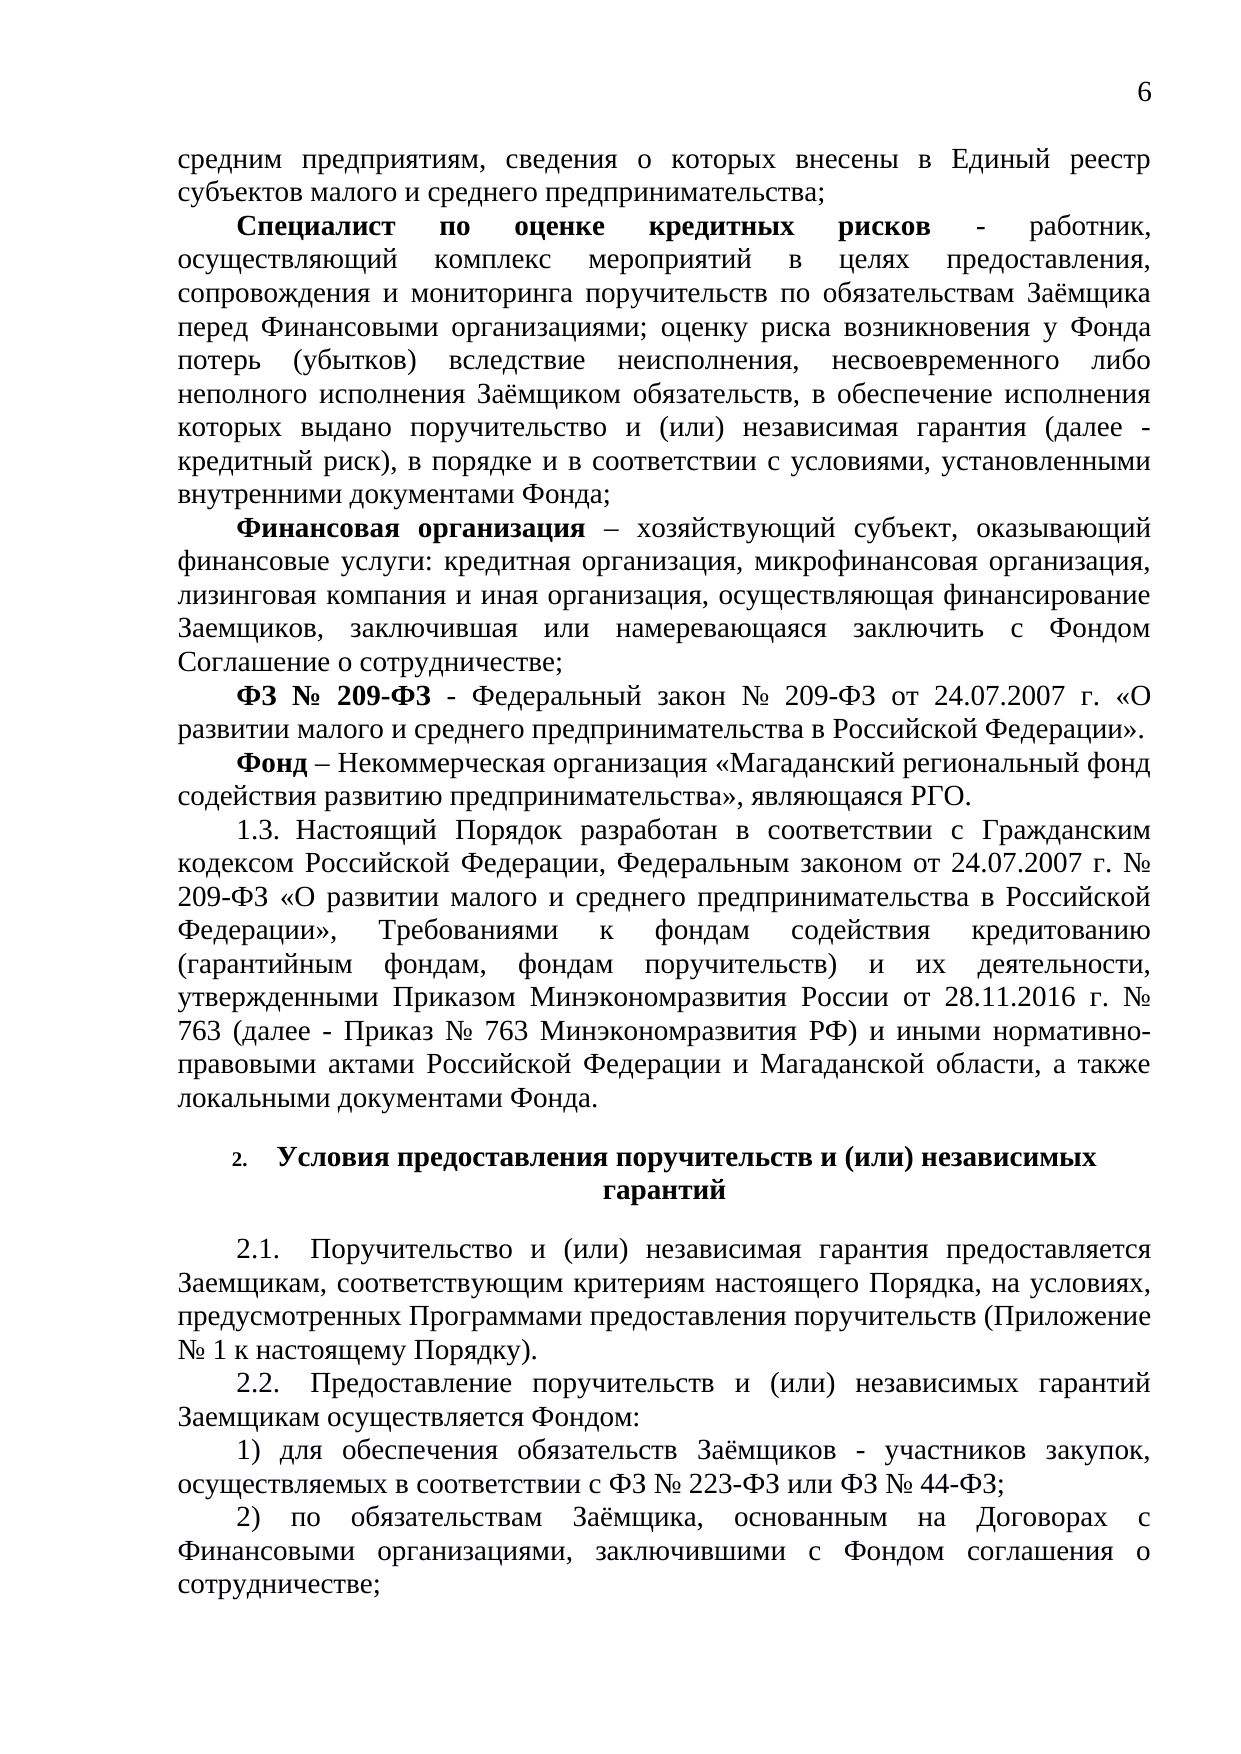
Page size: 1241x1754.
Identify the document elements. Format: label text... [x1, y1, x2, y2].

text ФЗ № 209-ФЗ - Федеральный закон № 209-ФЗ от 24.07.2007 г. «О развитии малого и среднего предпринимательства в Российской Федерации». [177, 678, 1152, 745]
list Настоящий Порядок разработан в соответствии с Гражданским кодексом Российской Федерации, Федеральным законом от 24.07.2007 г. № 209-ФЗ «О развитии малого и среднего предпринимательства в Российской Федерации», Требованиями к фондам содействия кредитованию (гарантийным фондам, фондам поручительств) и их деятельности, утвержденными Приказом Минэкономразвития России от 28.11.2016 г. № 763 (далее - Приказ № 763 Минэкономразвития РФ) и иными нормативно-правовыми актами Российской Федерации и Магаданской области, а также локальными документами Фонда. [177, 812, 1152, 1114]
text Специалист по оценке кредитных рисков - работник, осуществляющий комплекс мероприятий в целях предоставления, сопровождения и мониторинга поручительств по обязательствам Заёмщика перед Финансовыми организациями; оценку риска возникновения у Фонда потерь (убытков) вследствие неисполнения, несвоевременного либо неполного исполнения Заёмщиком обязательств, в обеспечение исполнения которых выдано поручительство и (или) независимая гарантия (далее - кредитный риск), в порядке и в соответствии с условиями, установленными внутренними документами Фонда; [177, 208, 1152, 510]
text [177, 141, 1152, 208]
subtitle Условия предоставления поручительств и (или) независимых гарантий [177, 1139, 1152, 1206]
list Поручительство и (или) независимая гарантия предоставляется Заемщикам, соответствующим критериям настоящего Порядка, на условиях, предусмотренных Программами предоставления поручительств (Приложение № 1 к настоящему Порядку). [177, 1231, 1152, 1365]
text Фонд – Некоммерческая организация «Магаданский региональный фонд содействия развитию предпринимательства», являющаяся РГО. [177, 745, 1152, 812]
list Предоставление поручительств и (или) независимых гарантий Заемщикам осуществляется Фондом: [177, 1365, 1152, 1432]
text Финансовая организация – хозяйствующий субъект, оказывающий финансовые услуги: кредитная организация, микрофинансовая организация, лизинговая компания и иная организация, осуществляющая финансирование Заемщиков, заключившая или намеревающаяся заключить с Фондом Соглашение о сотрудничестве; [177, 510, 1152, 678]
list 1) для обеспечения обязательств Заёмщиков - участников закупок, осуществляемых в соответствии с ФЗ № 223-ФЗ или ФЗ № 44-ФЗ; [177, 1432, 1152, 1499]
list 2) по обязательствам Заёмщика, основанным на Договорах с Финансовыми организациями, заключившими с Фондом соглашения о сотрудничестве; [177, 1499, 1152, 1600]
